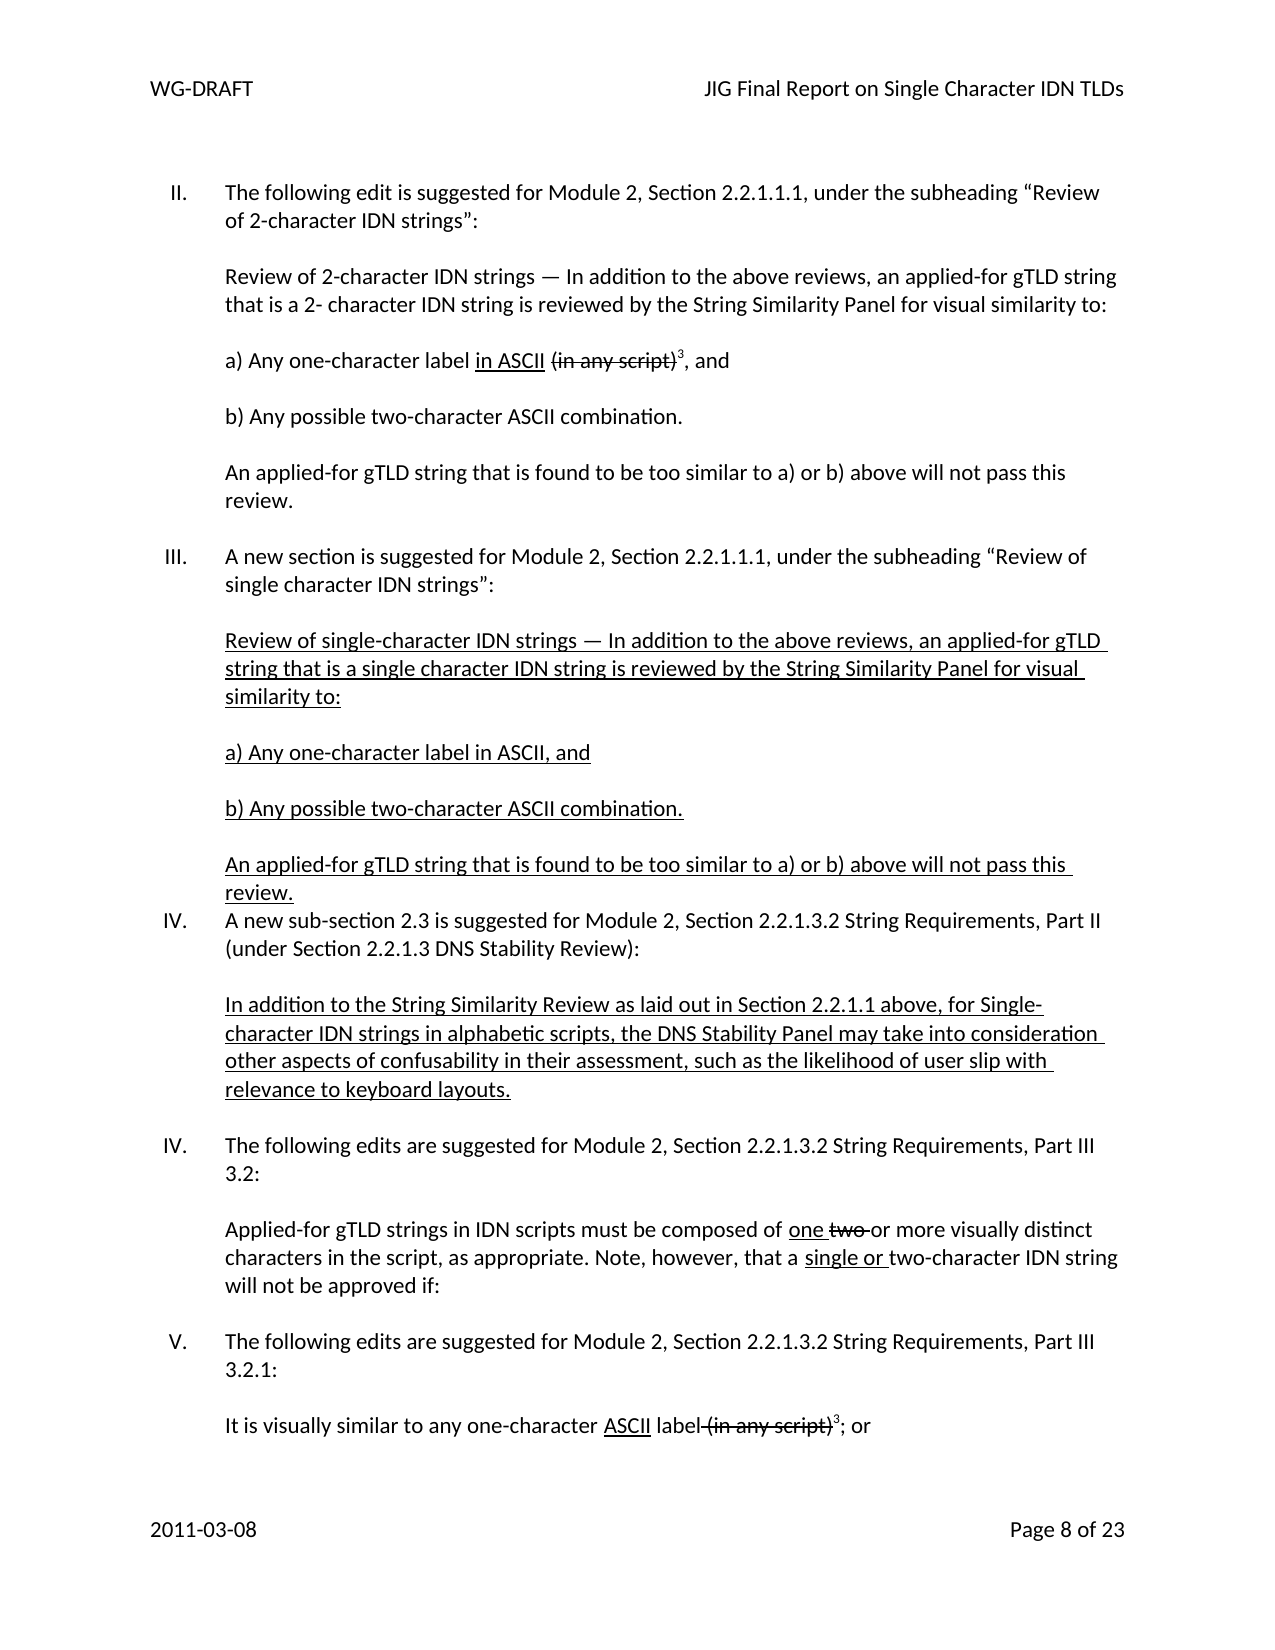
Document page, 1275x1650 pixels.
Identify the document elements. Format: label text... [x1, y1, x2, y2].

list It is visually similar to any one-character ASCII label (in any script)3; or [225, 1411, 1125, 1439]
list Review of single-character IDN strings — In addition to the above reviews, an applied-for gTLD string that is a single character IDN string is reviewed by the String Similarity Panel for visual similarity to: [225, 626, 1125, 710]
list Applied-for gTLD strings in IDN scripts must be composed of one two or more visually distinct characters in the script, as appropriate. Note, however, that a single or two-character IDN string will not be approved if: [225, 1215, 1125, 1299]
list b) Any possible two-character ASCII combination. [225, 794, 1125, 822]
list In addition to the String Similarity Review as laid out in Section 2.2.1.1 above, for Single-character IDN strings in alphabetic scripts, the DNS Stability Panel may take into consideration other aspects of confusability in their assessment, such as the likelihood of user slip with relevance to keyboard layouts. [225, 991, 1125, 1103]
list A new sub-section 2.3 is suggested for Module 2, Section 2.2.1.3.2 String Requirements, Part II (under Section 2.2.1.3 DNS Stability Review): [187, 907, 1125, 963]
list The following edits are suggested for Module 2, Section 2.2.1.3.2 String Requirements, Part III 3.2: [187, 1131, 1125, 1187]
list a) Any one-character label in ASCII (in any script)3, and [225, 346, 1125, 374]
list A new section is suggested for Module 2, Section 2.2.1.1.1, under the subheading “Review of single character IDN strings”: [187, 542, 1125, 598]
list Review of 2-character IDN strings — In addition to the above reviews, an applied-for gTLD string that is a 2- character IDN string is reviewed by the String Similarity Panel for visual similarity to: [225, 262, 1125, 318]
list An applied-for gTLD string that is found to be too similar to a) or b) above will not pass this review. [225, 851, 1125, 907]
list a) Any one-character label in ASCII, and [225, 738, 1125, 766]
list The following edits are suggested for Module 2, Section 2.2.1.3.2 String Requirements, Part III 3.2.1: [187, 1327, 1125, 1383]
list The following edit is suggested for Module 2, Section 2.2.1.1.1, under the subheading “Review of 2-character IDN strings”: [187, 178, 1125, 234]
list An applied-for gTLD string that is found to be too similar to a) or b) above will not pass this review. [225, 458, 1125, 514]
list b) Any possible two-character ASCII combination. [225, 402, 1125, 430]
